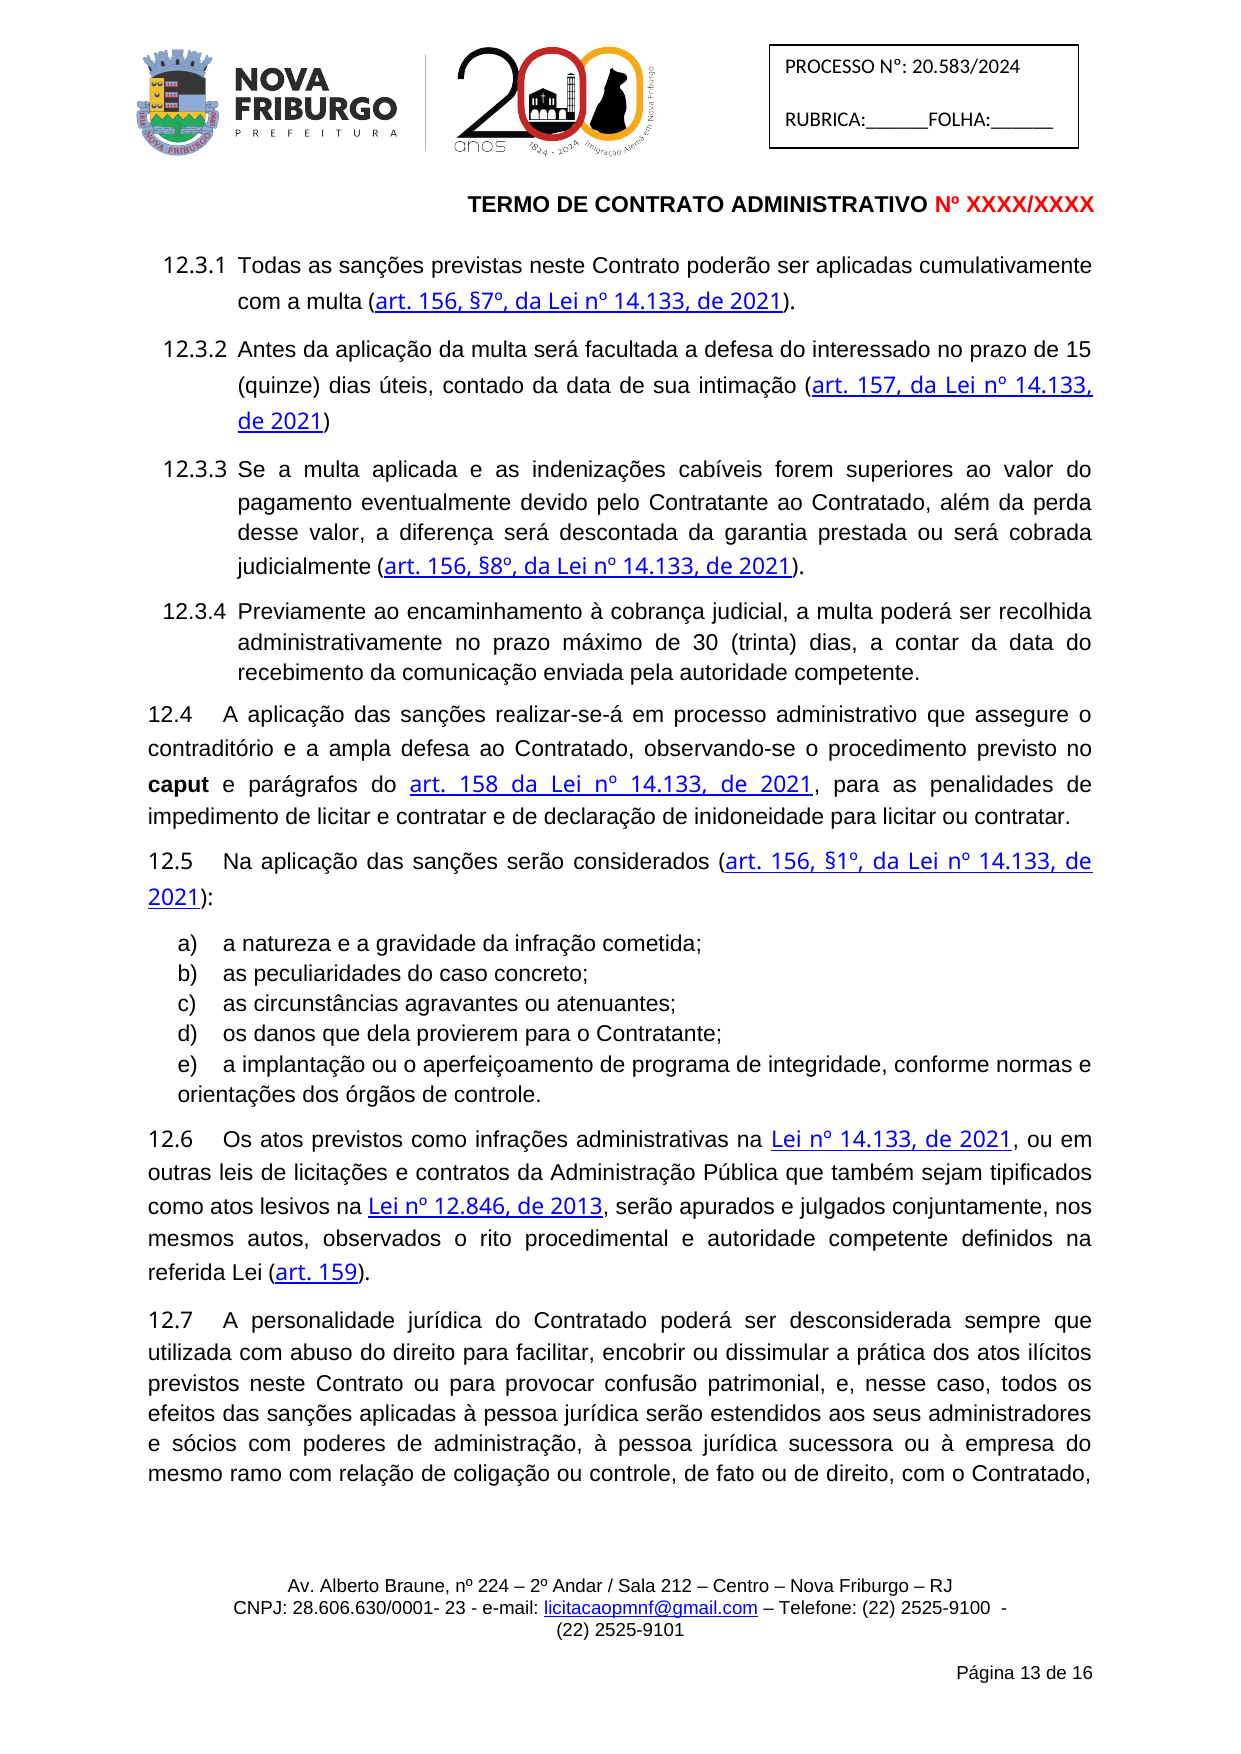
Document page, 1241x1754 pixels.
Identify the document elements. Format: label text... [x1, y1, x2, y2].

list as circunstâncias agravantes ou atenuantes; [177, 990, 1092, 1016]
list Todas as sanções previstas neste Contrato poderão ser aplicadas cumulativamente com a multa (art. 156, §7º, da Lei nº 14.133, de 2021). [162, 249, 1092, 316]
list a natureza e a gravidade da infração cometida; [177, 930, 1092, 956]
list Os atos previstos como infrações administrativas na Lei nº 14.133, de 2021, ou em outras leis de licitações e contratos da Administração Pública que também sejam tipificados como atos lesivos na Lei nº 12.846, de 2013, serão apurados e julgados conjuntamente, nos mesmos autos, observados o rito procedimental e autoridade competente definidos na referida Lei (art. 159). [148, 1123, 1092, 1287]
list Se a multa aplicada e as indenizações cabíveis forem superiores ao valor do pagamento eventualmente devido pelo Contratante ao Contratado, além da perda desse valor, a diferença será descontada da garantia prestada ou será cobrada judicialmente (art. 156, §8º, da Lei nº 14.133, de 2021). [162, 453, 1092, 581]
list Previamente ao encaminhamento à cobrança judicial, a multa poderá ser recolhida administrativamente no prazo máximo de 30 (trinta) dias, a contar da data do recebimento da comunicação enviada pela autoridade competente. [162, 598, 1092, 685]
picture [109, 14, 687, 185]
list a implantação ou o aperfeiçoamento de programa de integridade, conforme normas e orientações dos órgãos de controle. [177, 1051, 1092, 1107]
list os danos que dela provierem para o Contratante; [177, 1020, 1092, 1047]
list Na aplicação das sanções serão considerados (art. 156, §1º, da Lei nº 14.133, de 2021): [148, 845, 1092, 912]
list A aplicação das sanções realizar-se-á em processo administrativo que assegure o contraditório e a ampla defesa ao Contratado, observando-se o procedimento previsto no caput e parágrafos do art. 158 da Lei nº 14.133, de 2021, para as penalidades de impedimento de licitar e contratar e de declaração de inidoneidade para licitar ou contratar. [148, 701, 1092, 829]
list Antes da aplicação da multa será facultada a defesa do interessado no prazo de 15 (quinze) dias úteis, contado da data de sua intimação (art. 157, da Lei nº 14.133, de 2021) [162, 333, 1092, 436]
list as peculiaridades do caso concreto; [177, 960, 1092, 986]
